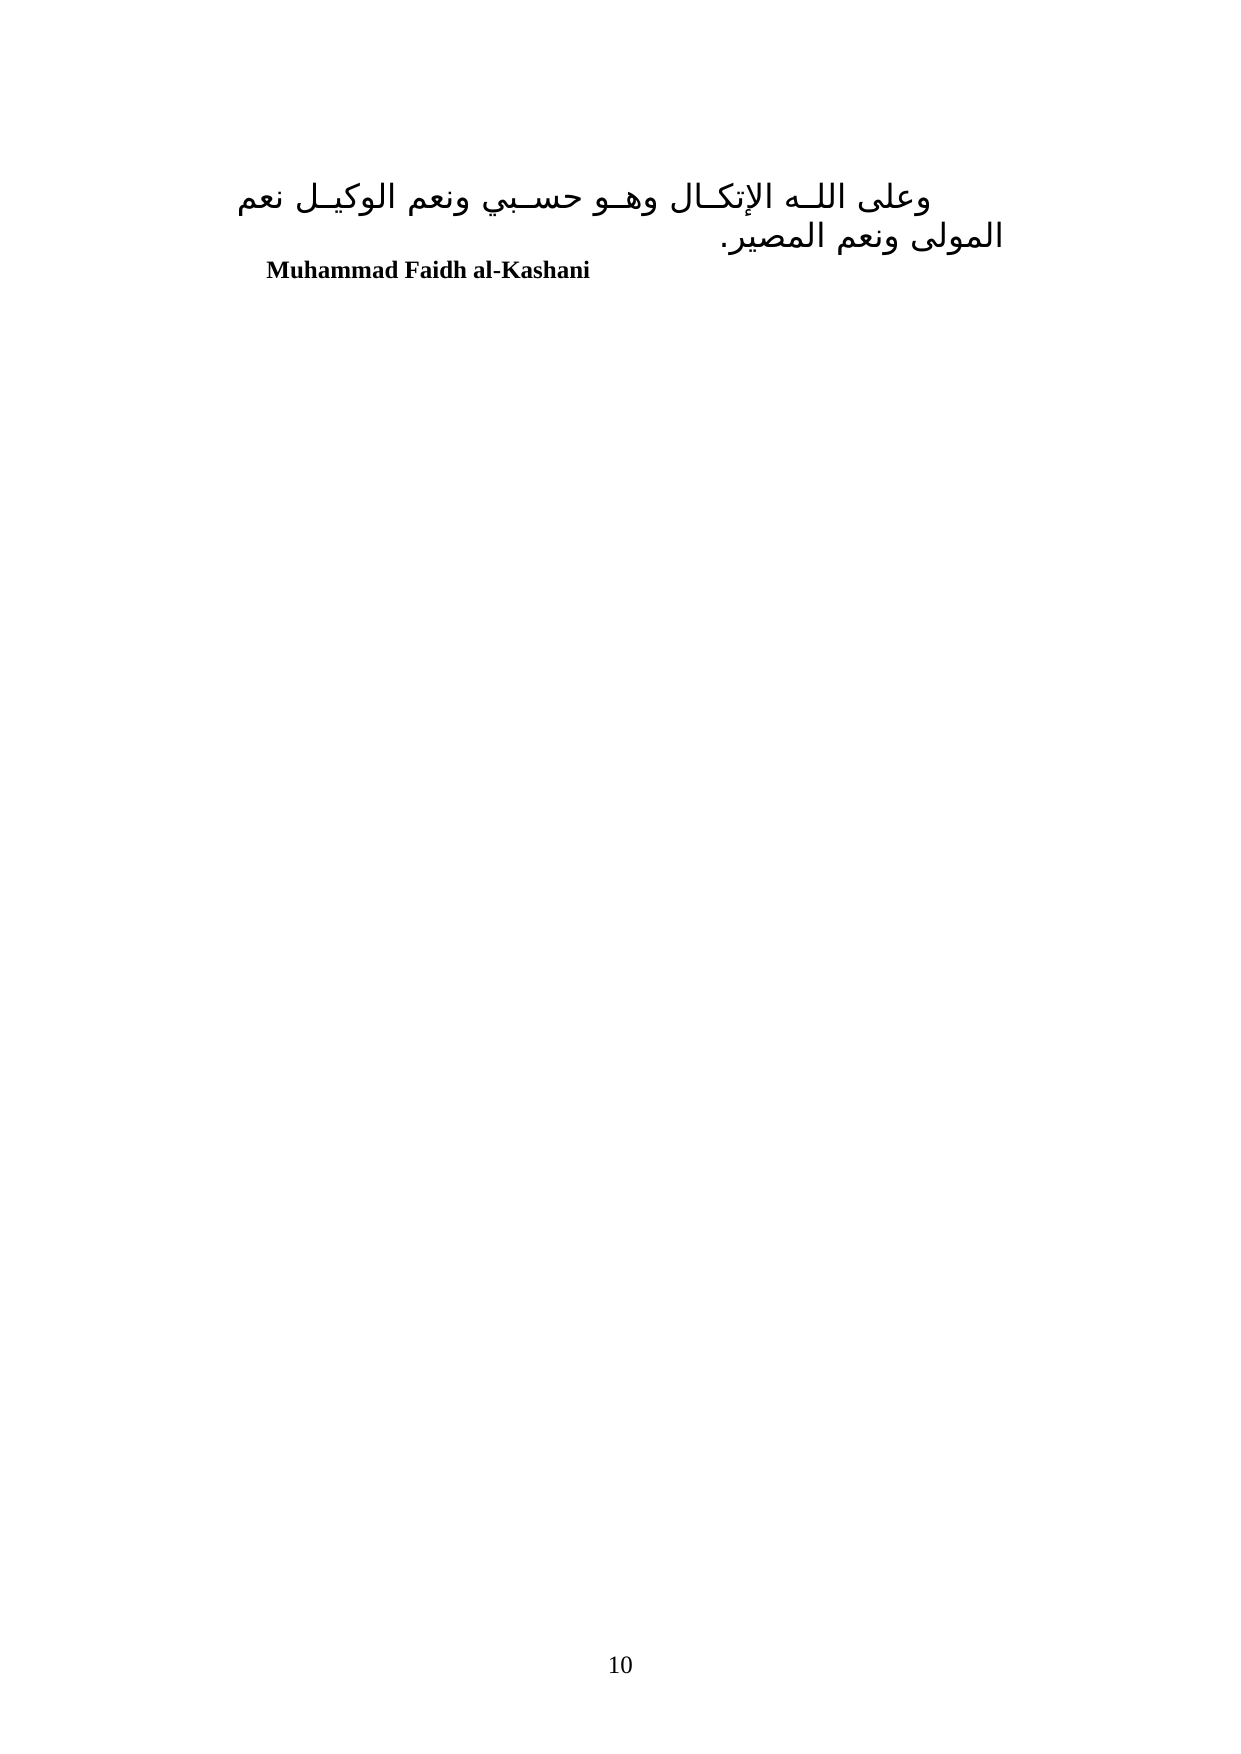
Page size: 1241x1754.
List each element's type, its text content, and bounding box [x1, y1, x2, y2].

text Muhammad Faidh al-Kashani [236, 255, 1004, 284]
text وعلى الله الإتكال وهو حسبي ونعم الوكيل نعم المولى ونعم المصير. [236, 177, 1004, 255]
